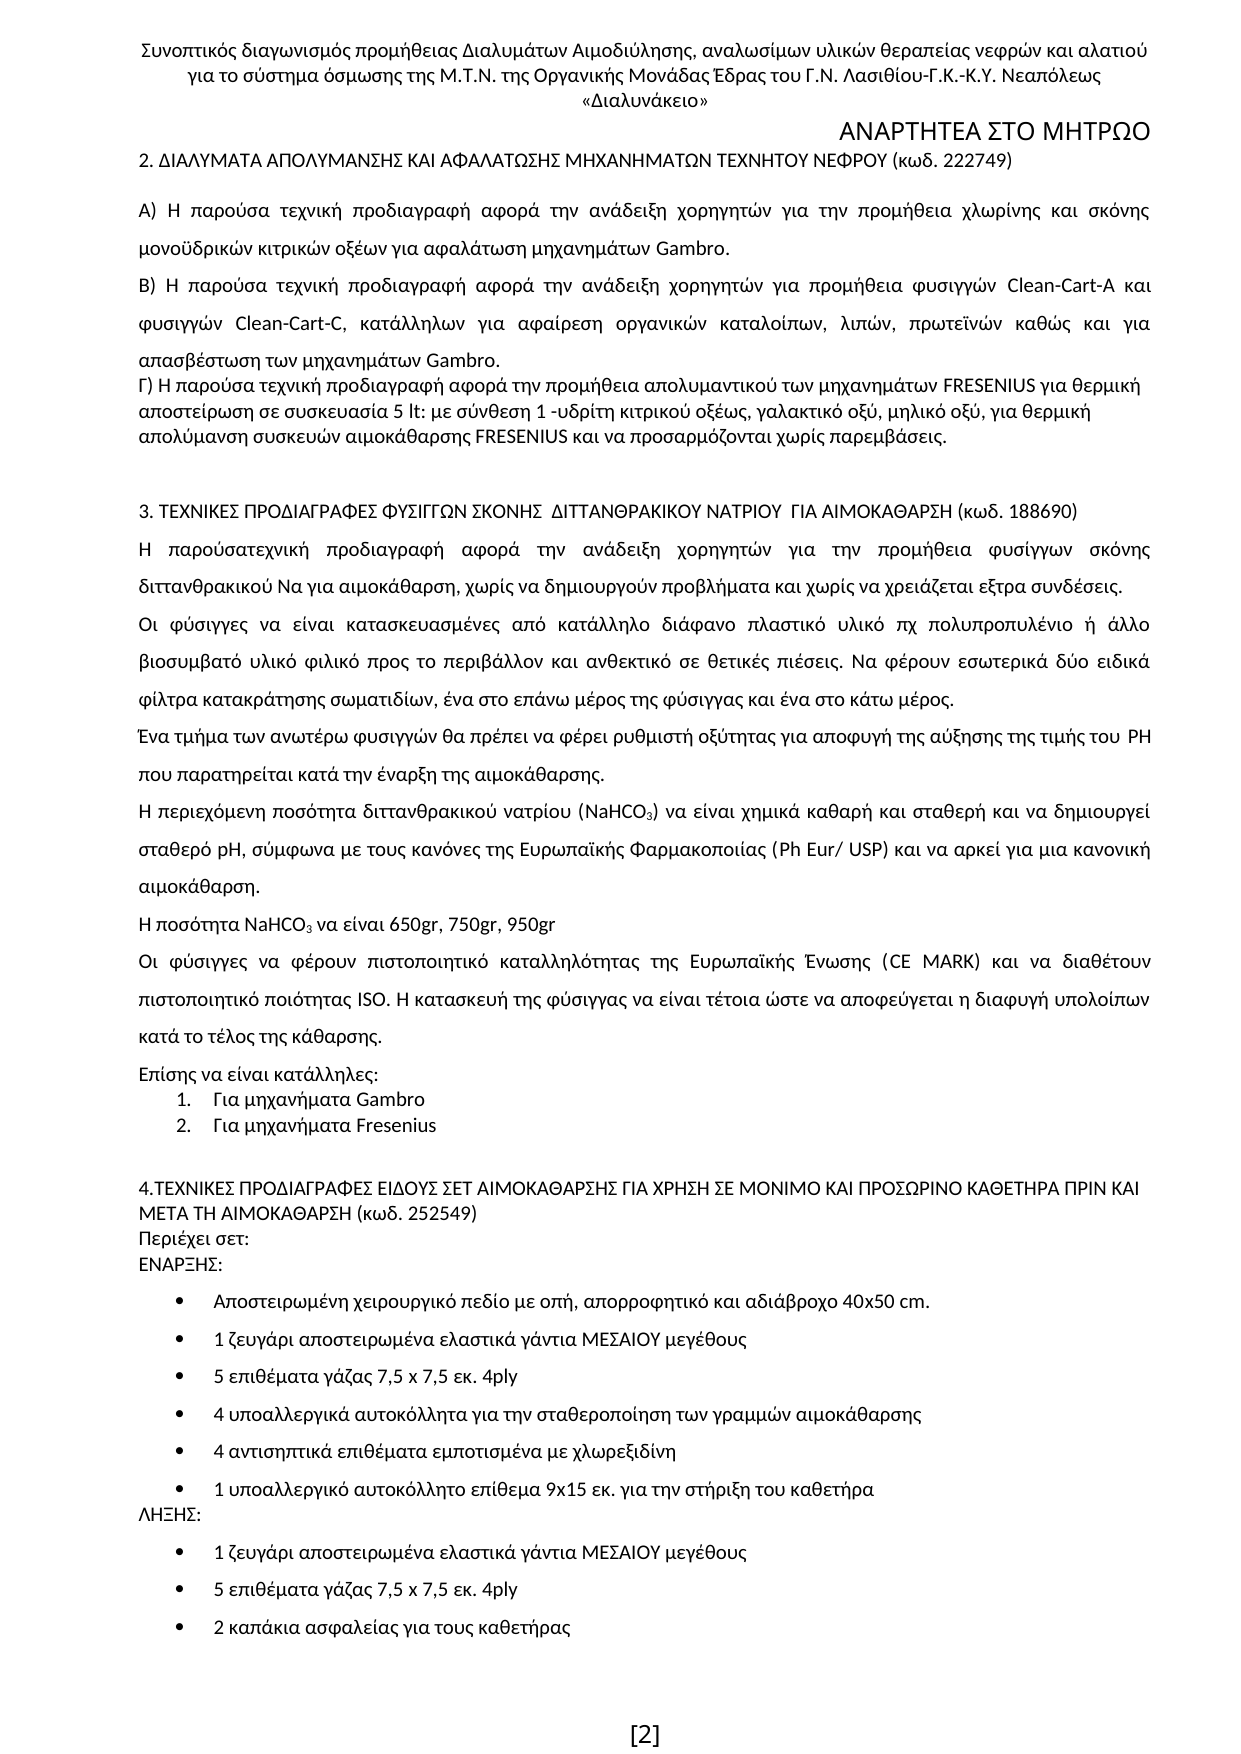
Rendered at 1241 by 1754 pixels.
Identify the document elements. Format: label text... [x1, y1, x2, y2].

list 5 επιθέματα γάζας 7,5 x 7,5 εκ. 4ply [176, 1351, 1151, 1389]
text Η ποσότητα ΝaHCO3 να είναι 650gr, 750gr, 950gr [138, 899, 1151, 936]
text Οι φύσιγγες να φέρουν πιστοποιητικό καταλληλότητας της Ευρωπαϊκής Ένωσης (CE MARK) και να διαθέτουν πιστοποιητικό ποιότητας ISO. Η κατασκευή της φύσιγγας να είναι τέτοια ώστε να αποφεύγεται η διαφυγή υπολοίπων κατά το τέλος της κάθαρσης. [138, 936, 1151, 1049]
text ΛΗΞΗΣ: [138, 1501, 1151, 1527]
list 1 ζευγάρι αποστειρωμένα ελαστικά γάντια ΜΕΣΑΙΟΥ μεγέθους [176, 1314, 1151, 1351]
text Η παρούσατεχνική προδιαγραφή αφορά την ανάδειξη χορηγητών για την προμήθεια φυσίγγων σκόνης διττανθρακικού Να για αιμοκάθαρση, χωρίς να δημιουργούν προβλήματα και χωρίς να χρειάζεται εξτρα συνδέσεις. [138, 524, 1151, 599]
list 1 υποαλλεργικό αυτοκόλλητο επίθεμα 9x15 εκ. για την στήριξη του καθετήρα [176, 1464, 1151, 1501]
list 5 επιθέματα γάζας 7,5 x 7,5 εκ. 4ply [176, 1564, 1151, 1602]
list Για μηχανήματα Fresenius [176, 1112, 1151, 1137]
list 4 υποαλλεργικά αυτοκόλλητα για την σταθεροποίηση των γραμμών αιμοκάθαρσης [176, 1389, 1151, 1426]
list 2 καπάκια ασφαλείας για τους καθετήρας [176, 1602, 1151, 1639]
text Γ) Η παρούσα τεχνική προδιαγραφή αφορά την προμήθεια απολυμαντικού των μηχανημάτων FRESENIUS για θερμική αποστείρωση σε συσκευασία 5 lt: με σύνθεση 1 -υδρίτη κιτρικού οξέως, γαλακτικό οξύ, μηλικό οξύ, για θερμική απολύμανση συσκευών αιμοκάθαρσης FRESENIUS και να προσαρμόζονται χωρίς παρεμβάσεις. [138, 373, 1151, 449]
text Οι φύσιγγες να είναι κατασκευασμένες από κατάλληλο διάφανο πλαστικό υλικό πχ πολυπροπυλένιο ή άλλο βιοσυμβατό υλικό φιλικό προς το περιβάλλον και ανθεκτικό σε θετικές πιέσεις. Να φέρουν εσωτερικά δύο ειδικά φίλτρα κατακράτησης σωματιδίων, ένα στο επάνω μέρος της φύσιγγας και ένα στο κάτω μέρος. [138, 599, 1151, 711]
text Επίσης να είναι κατάλληλες: [138, 1049, 1151, 1086]
text Ένα τμήμα των ανωτέρω φυσιγγών θα πρέπει να φέρει ρυθμιστή οξύτητας για αποφυγή της αύξησης της τιμής του PH που παρατηρείται κατά την έναρξη της αιμοκάθαρσης. [138, 711, 1151, 786]
text Α) Η παρούσα τεχνική προδιαγραφή αφορά την ανάδειξη χορηγητών για την προμήθεια χλωρίνης και σκόνης μονοϋδρικών κιτρικών οξέων για αφαλάτωση μηχανημάτων Gambro. [138, 185, 1151, 260]
text ΕΝΑΡΞΗΣ: [138, 1251, 1151, 1276]
list Για μηχανήματα Gambro [176, 1086, 1151, 1112]
text Περιέχει σετ: [138, 1226, 1151, 1251]
list 1 ζευγάρι αποστειρωμένα ελαστικά γάντια ΜΕΣΑΙΟΥ μεγέθους [176, 1527, 1151, 1564]
text Η περιεχόμενη ποσότητα διττανθρακικού νατρίου (NaHCO3) να είναι χημικά καθαρή και σταθερή και να δημιουργεί σταθερό pΗ, σύμφωνα με τους κανόνες της Ευρωπαϊκής Φαρμακοποιίας (Ph Eur/ USP) και να αρκεί για μια κανονική αιμοκάθαρση. [138, 786, 1151, 899]
list 4 αντισηπτικά επιθέματα εμποτισμένα με χλωρεξιδίνη [176, 1426, 1151, 1464]
text 3. ΤΕΧΝΙΚΕΣ ΠΡΟΔΙΑΓΡΑΦΕΣ ΦΥΣΙΓΓΩΝ ΣΚΟΝΗΣ ΔΙΤΤΑΝΘΡΑΚΙΚΟΥ ΝΑΤΡΙΟΥ ΓΙΑ ΑΙΜΟΚΑΘΑΡΣΗ (κωδ. 188690) [138, 486, 1151, 524]
list Αποστειρωμένη χειρουργικό πεδίο με οπή, απορροφητικό και αδιάβροχο 40x50 cm. [176, 1276, 1151, 1314]
text 2. ΔΙΑΛΥΜΑΤΑ ΑΠΟΛΥΜΑΝΣΗΣ ΚΑΙ ΑΦΑΛΑΤΩΣΗΣ ΜΗΧΑΝΗΜΑΤΩΝ ΤΕΧΝΗΤΟΥ ΝΕΦΡΟΥ (κωδ. 222749) [138, 147, 1151, 173]
text Β) Η παρούσα τεχνική προδιαγραφή αφορά την ανάδειξη χορηγητών για προμήθεια φυσιγγών Clean-Cart-A και φυσιγγών Clean-Cart-C, κατάλληλων για αφαίρεση οργανικών καταλοίπων, λιπών, πρωτεϊνών καθώς και για απασβέστωση των μηχανημάτων Gambro. [138, 260, 1151, 373]
text 4.ΤΕΧΝΙΚΕΣ ΠΡΟΔΙΑΓΡΑΦΕΣ ΕΙΔΟΥΣ ΣΕΤ ΑΙΜΟΚΑΘΑΡΣΗΣ ΓΙΑ ΧΡΗΣΗ ΣΕ ΜΟΝΙΜΟ ΚΑΙ ΠΡΟΣΩΡΙΝΟ ΚΑΘΕΤΗΡΑ ΠΡΙΝ ΚΑΙ ΜΕΤΑ ΤΗ ΑΙΜΟΚΑΘΑΡΣΗ (κωδ. 252549) [138, 1175, 1151, 1226]
